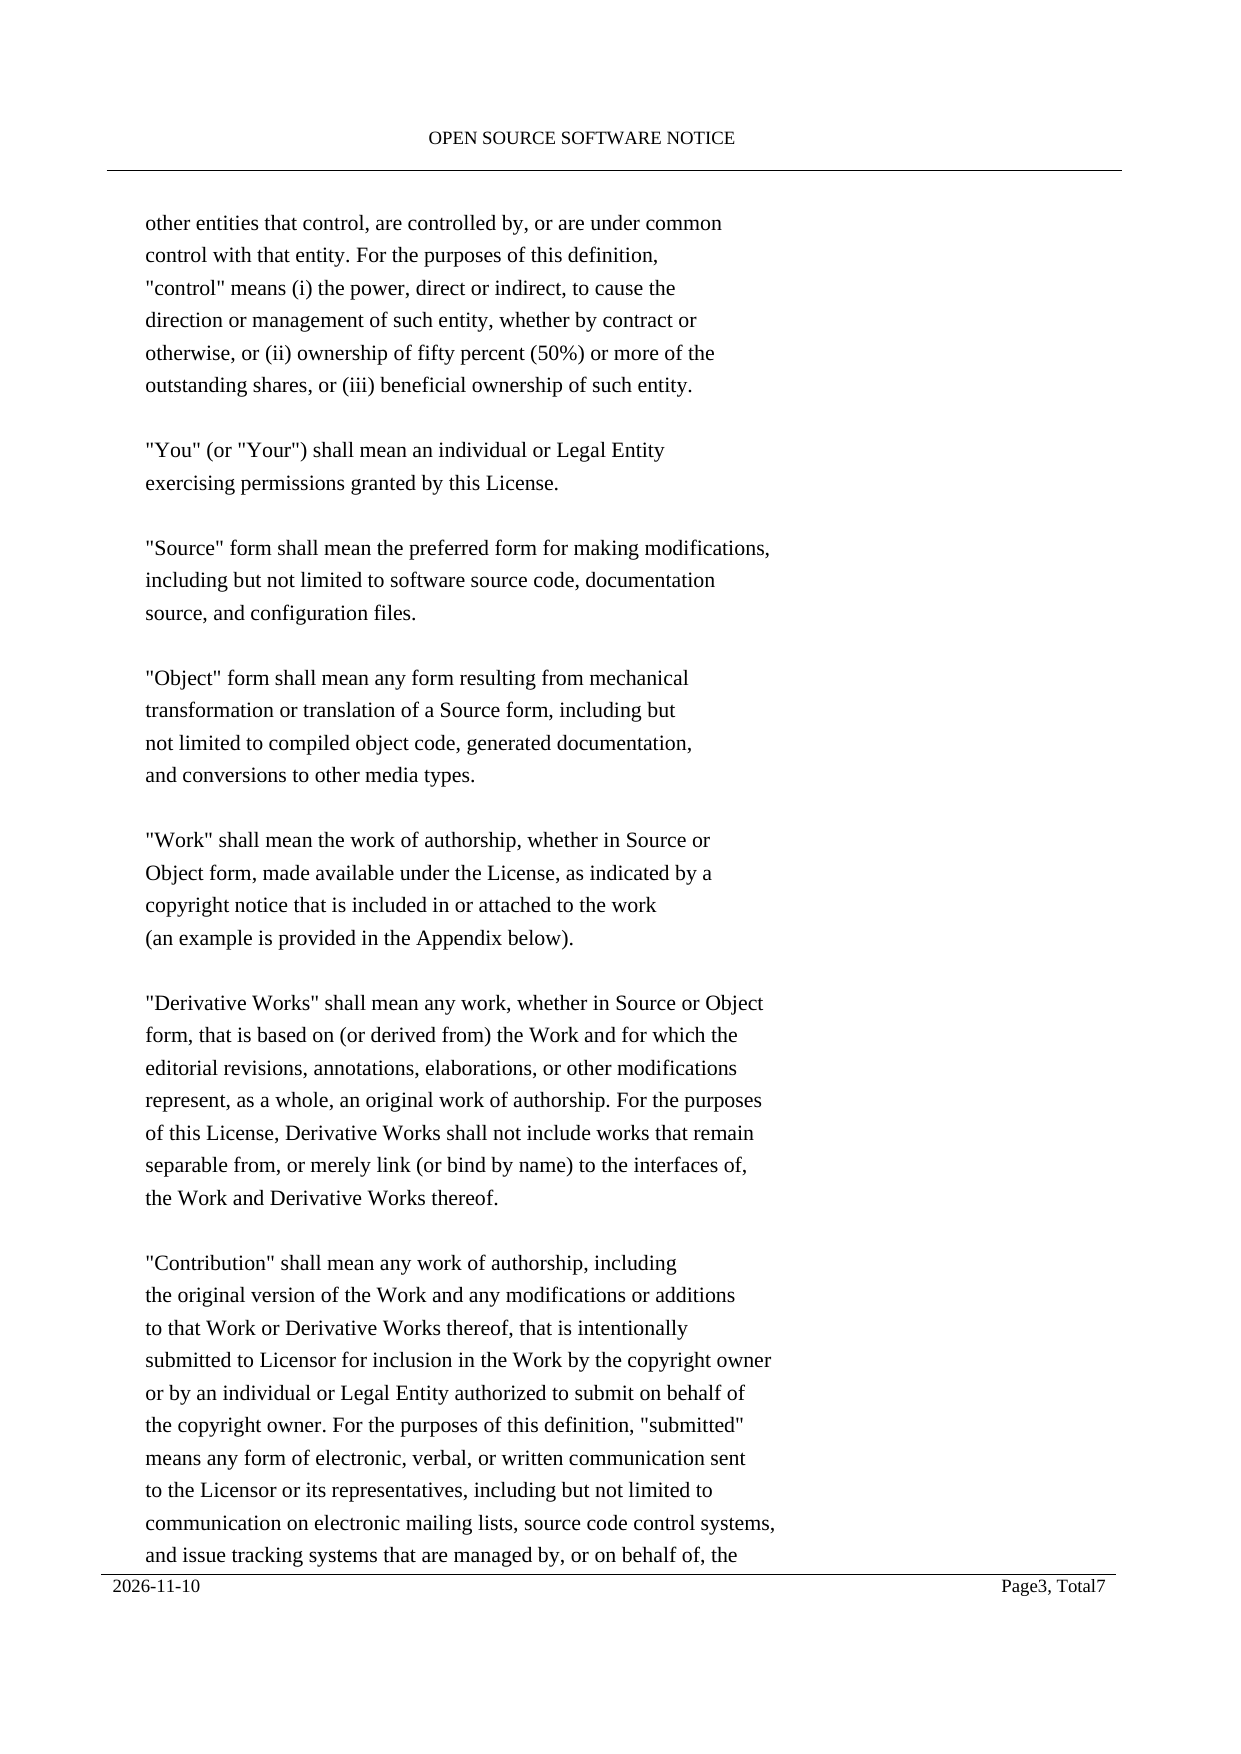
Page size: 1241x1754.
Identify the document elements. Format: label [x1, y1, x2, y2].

text [112, 206, 1128, 1571]
